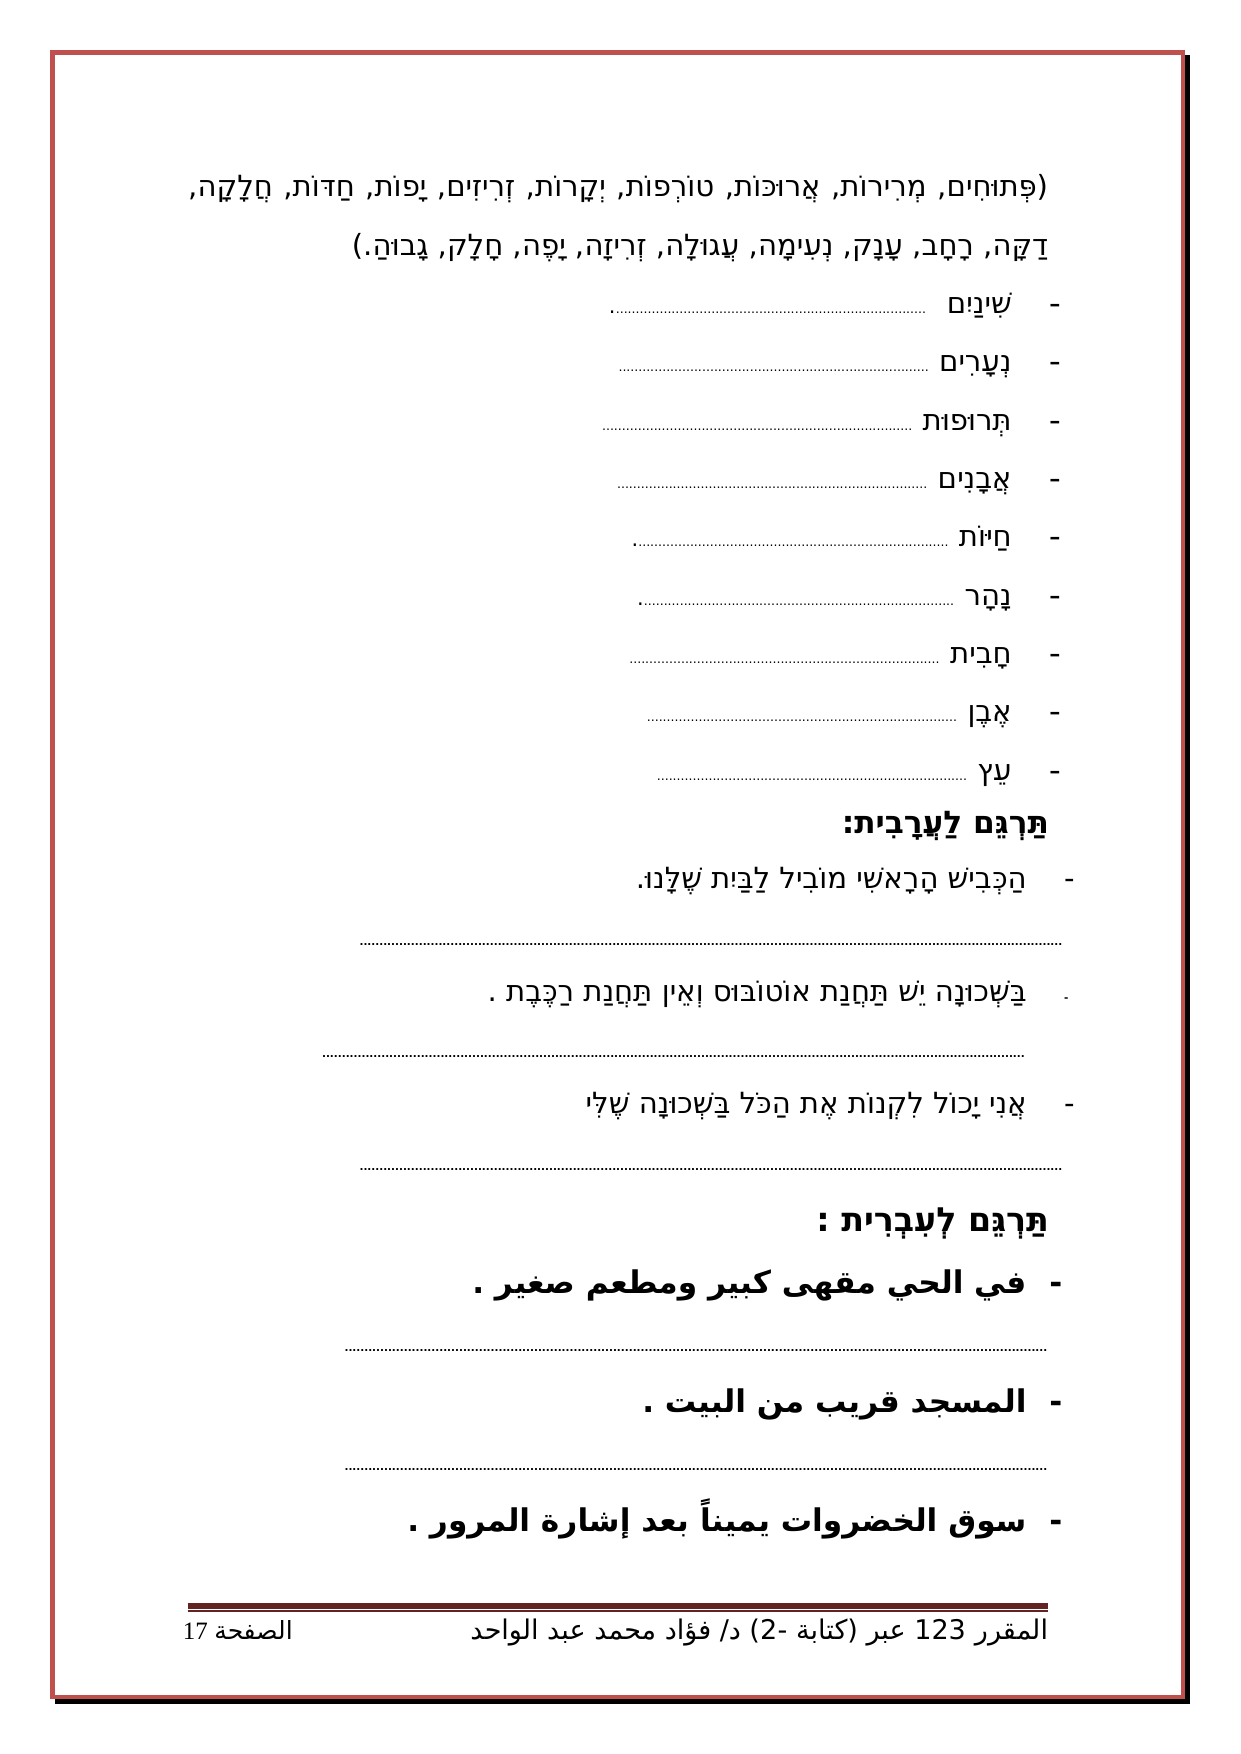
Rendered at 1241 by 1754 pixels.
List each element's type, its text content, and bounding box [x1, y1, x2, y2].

text (פְּתוּחִים, מְרִירוֹת, אֲרוּכּוֹת, טוֹרְפוֹת, יְקָרוֹת, זְרִיזִים, יָפוֹת, חַדּוֹת, חֲלָקָה, דַקָּה, רָחָב, עָנָק, נְעִימָה, עֲגוּלָה, זְרִיזָה, יָפֶה, חָלָק, גָבוּהַ.) [187, 150, 1048, 267]
text תַּרְגֵּם לְעִבְרִית : [187, 1181, 1049, 1244]
list אֶבֶן .............................................................................. [187, 675, 1049, 733]
text תַּרְגֵּם לַעֲרָבִית: [187, 792, 1049, 844]
list المسجد قريب من البيت . [187, 1362, 1049, 1425]
list נָהָר ............................................................................... [187, 558, 1049, 617]
list חָבִית .............................................................................. [187, 617, 1049, 675]
list في الحي مقهى كبير ومطعم صغير . [187, 1244, 1049, 1306]
list בַּשְּׁכוּנָה יֵשׁ תַּחֲנַת אוֹטוֹבּוּס וְאֵין תַּחֲנַת רַכֶּבֶת . .................................................................................................................................................................................. [187, 956, 1064, 1069]
list הַכְּבִישׁ הָרָאשִׁי מוֹבִיל לַבַּיִת שֶׁלָּנוּ. [187, 844, 1064, 900]
list שִׁינַיִם ............................................................................... [187, 267, 1049, 325]
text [187, 1425, 1049, 1481]
list תְּרוּפוּת .............................................................................. [187, 383, 1049, 442]
list עֵץ .............................................................................. [187, 733, 1049, 792]
list אֲנִי יָכוֹל לִקְנוֹת אֶת הַכֹּל בַּשְׁכוּנָה שֶׁלִּי [187, 1069, 1064, 1125]
list חַיּוֹת ............................................................................... [187, 500, 1049, 558]
list سوق الخضروات يميناً بعد إشارة المرور . [187, 1481, 1049, 1544]
list אֲבָנִים .............................................................................. [187, 442, 1049, 500]
list נְעָרִים .............................................................................. [187, 325, 1049, 383]
